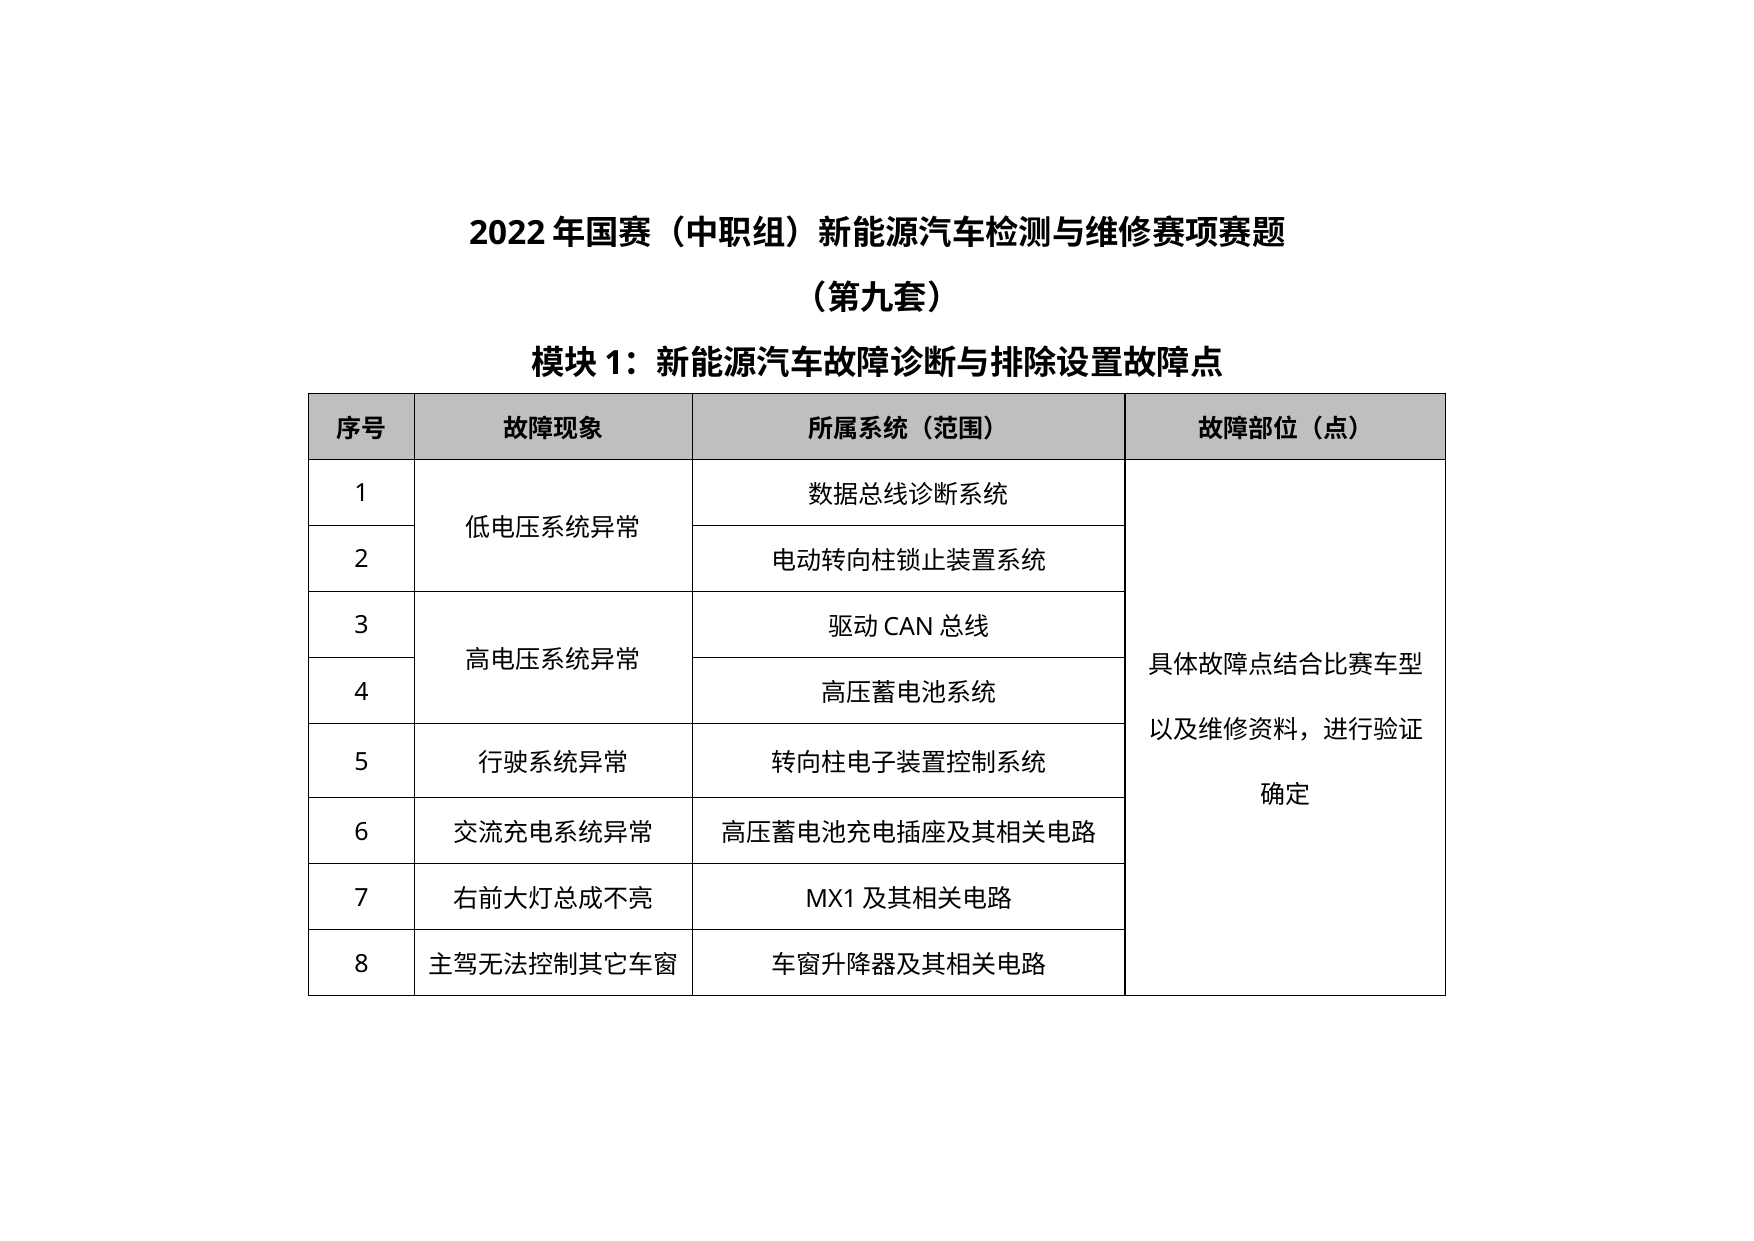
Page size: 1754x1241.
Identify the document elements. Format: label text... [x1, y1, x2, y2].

table_cell 1 [309, 460, 414, 525]
table_cell 电动转向柱锁止装置系统 [693, 526, 1124, 591]
table_cell 交流充电系统异常 [415, 798, 692, 863]
table_cell 高电压系统异常 [415, 592, 692, 723]
table_cell 低电压系统异常 [415, 460, 692, 591]
table_cell 7 [309, 864, 414, 929]
table_header 所属系统（范围） [693, 394, 1124, 459]
table_cell 高压蓄电池系统 [693, 658, 1124, 723]
subtitle 模块1：新能源汽车故障诊断与排除设置故障点 [150, 328, 1604, 393]
table_cell 4 [309, 658, 414, 723]
table_cell 5 [309, 724, 414, 797]
table_cell 高压蓄电池充电插座及其相关电路 [693, 798, 1124, 863]
table_cell 3 [309, 592, 414, 657]
table_cell MX1及其相关电路 [693, 864, 1124, 929]
table_header 故障现象 [415, 394, 692, 459]
table_cell 转向柱电子装置控制系统 [693, 724, 1124, 797]
table_cell 主驾无法控制其它车窗 [415, 930, 692, 995]
subtitle （第九套） [150, 263, 1604, 328]
table_header 故障部位（点） [1126, 394, 1445, 459]
table_cell 2 [309, 526, 414, 591]
table_cell 车窗升降器及其相关电路 [693, 930, 1124, 995]
subtitle 2022年国赛（中职组）新能源汽车检测与维修赛项赛题 [150, 198, 1604, 263]
table_cell 具体故障点结合比赛车型以及维修资料，进行验证确定 [1126, 460, 1445, 995]
table_cell 数据总线诊断系统 [693, 460, 1124, 525]
table_cell 6 [309, 798, 414, 863]
table_cell 8 [309, 930, 414, 995]
table_cell 右前大灯总成不亮 [415, 864, 692, 929]
table_cell 驱动CAN总线 [693, 592, 1124, 657]
table_cell 行驶系统异常 [415, 724, 692, 797]
table_header 序号 [309, 394, 414, 459]
